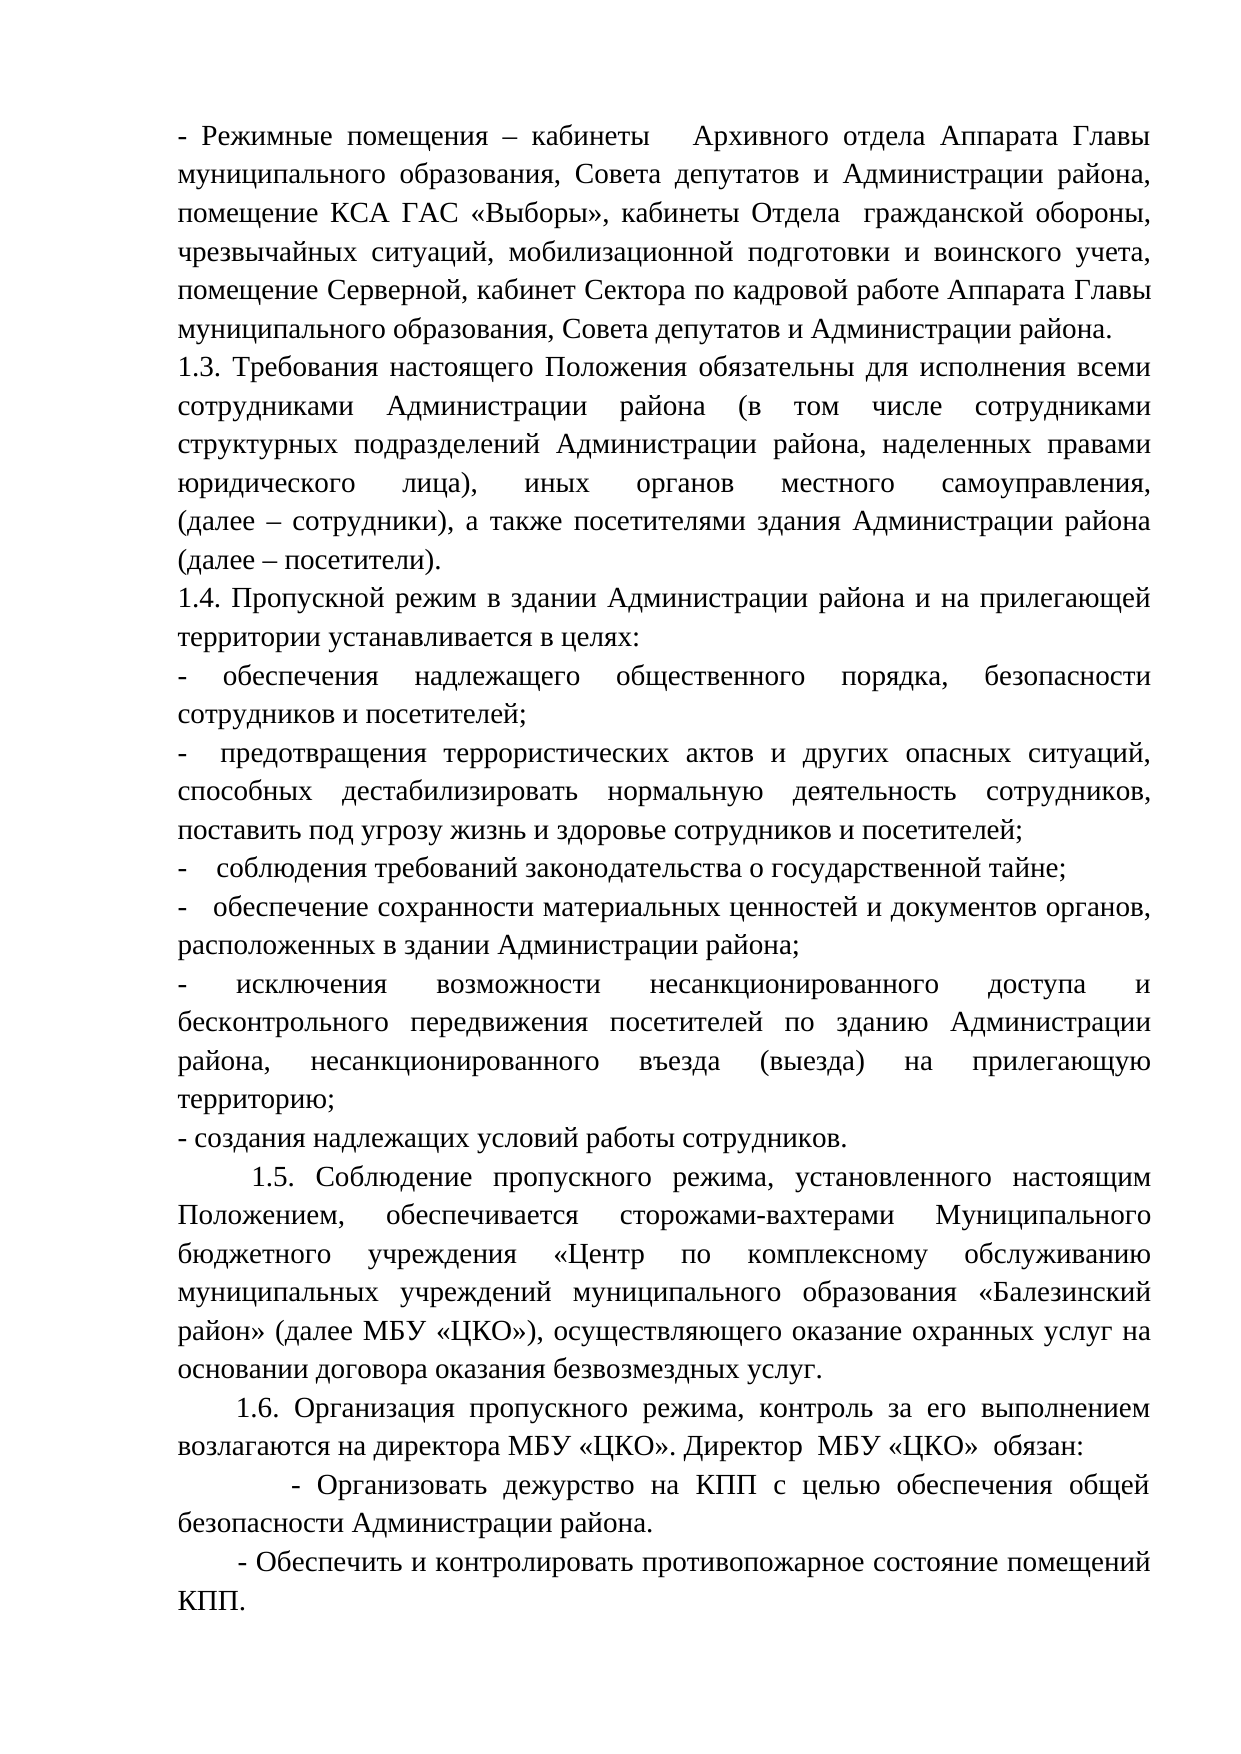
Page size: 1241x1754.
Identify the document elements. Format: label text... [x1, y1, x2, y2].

text - Организовать дежурство на КПП с целью обеспечения общей безопасности Администрации района. [177, 1467, 1152, 1539]
text возлагаются на директора МБУ «ЦКО». Директор МБУ «ЦКО» обязан: [177, 1428, 1152, 1462]
text - Обеспечить и контролировать противопожарное состояние помещений КПП. [177, 1544, 1152, 1616]
text 1.6. Организация пропускного режима, контроль за его выполнением [177, 1390, 1152, 1423]
text - соблюдения требований законодательства о государственной тайне; [177, 850, 1152, 884]
text 1.5. Соблюдение пропускного режима, установленного настоящим Положением, обеспечивается сторожами-вахтерами Муниципального бюджетного учреждения «Центр по комплексному обслуживанию муниципальных учреждений муниципального образования «Балезинский район» (далее МБУ «ЦКО»), осуществляющего оказание охранных услуг на основании договора оказания безвозмездных услуг. [177, 1159, 1152, 1385]
text - создания надлежащих условий работы сотрудников. [177, 1120, 1152, 1154]
text - Режимные помещения – кабинеты Архивного отдела Аппарата Главы муниципального образования, Совета депутатов и Администрации района, помещение КСА ГАС «Выборы», кабинеты Отдела гражданской обороны, чрезвычайных ситуаций, мобилизационной подготовки и воинского учета, помещение Серверной, кабинет Сектора по кадровой работе Аппарата Главы муниципального образования, Совета депутатов и Администрации района. [177, 118, 1152, 344]
text - обеспечение сохранности материальных ценностей и документов органов, расположенных в здании Администрации района; [177, 889, 1152, 961]
text - предотвращения террористических актов и других опасных ситуаций, способных дестабилизировать нормальную деятельность сотрудников, поставить под угрозу жизнь и здоровье сотрудников и посетителей; [177, 735, 1152, 845]
text 1.4. Пропускной режим в здании Администрации района и на прилегающей территории устанавливается в целях: [177, 581, 1152, 653]
text - исключения возможности несанкционированного доступа и бесконтрольного передвижения посетителей по зданию Администрации района, несанкционированного въезда (выезда) на прилегающую территорию; [177, 966, 1152, 1115]
text - обеспечения надлежащего общественного порядка, безопасности сотрудников и посетителей; [177, 658, 1152, 730]
text 1.3. Требования настоящего Положения обязательны для исполнения всеми сотрудниками Администрации района (в том числе сотрудниками структурных подразделений Администрации района, наделенных правами юридического лица), иных органов местного самоуправления, (далее – сотрудники), а также посетителями здания Администрации района (далее – посетители). [177, 349, 1152, 576]
